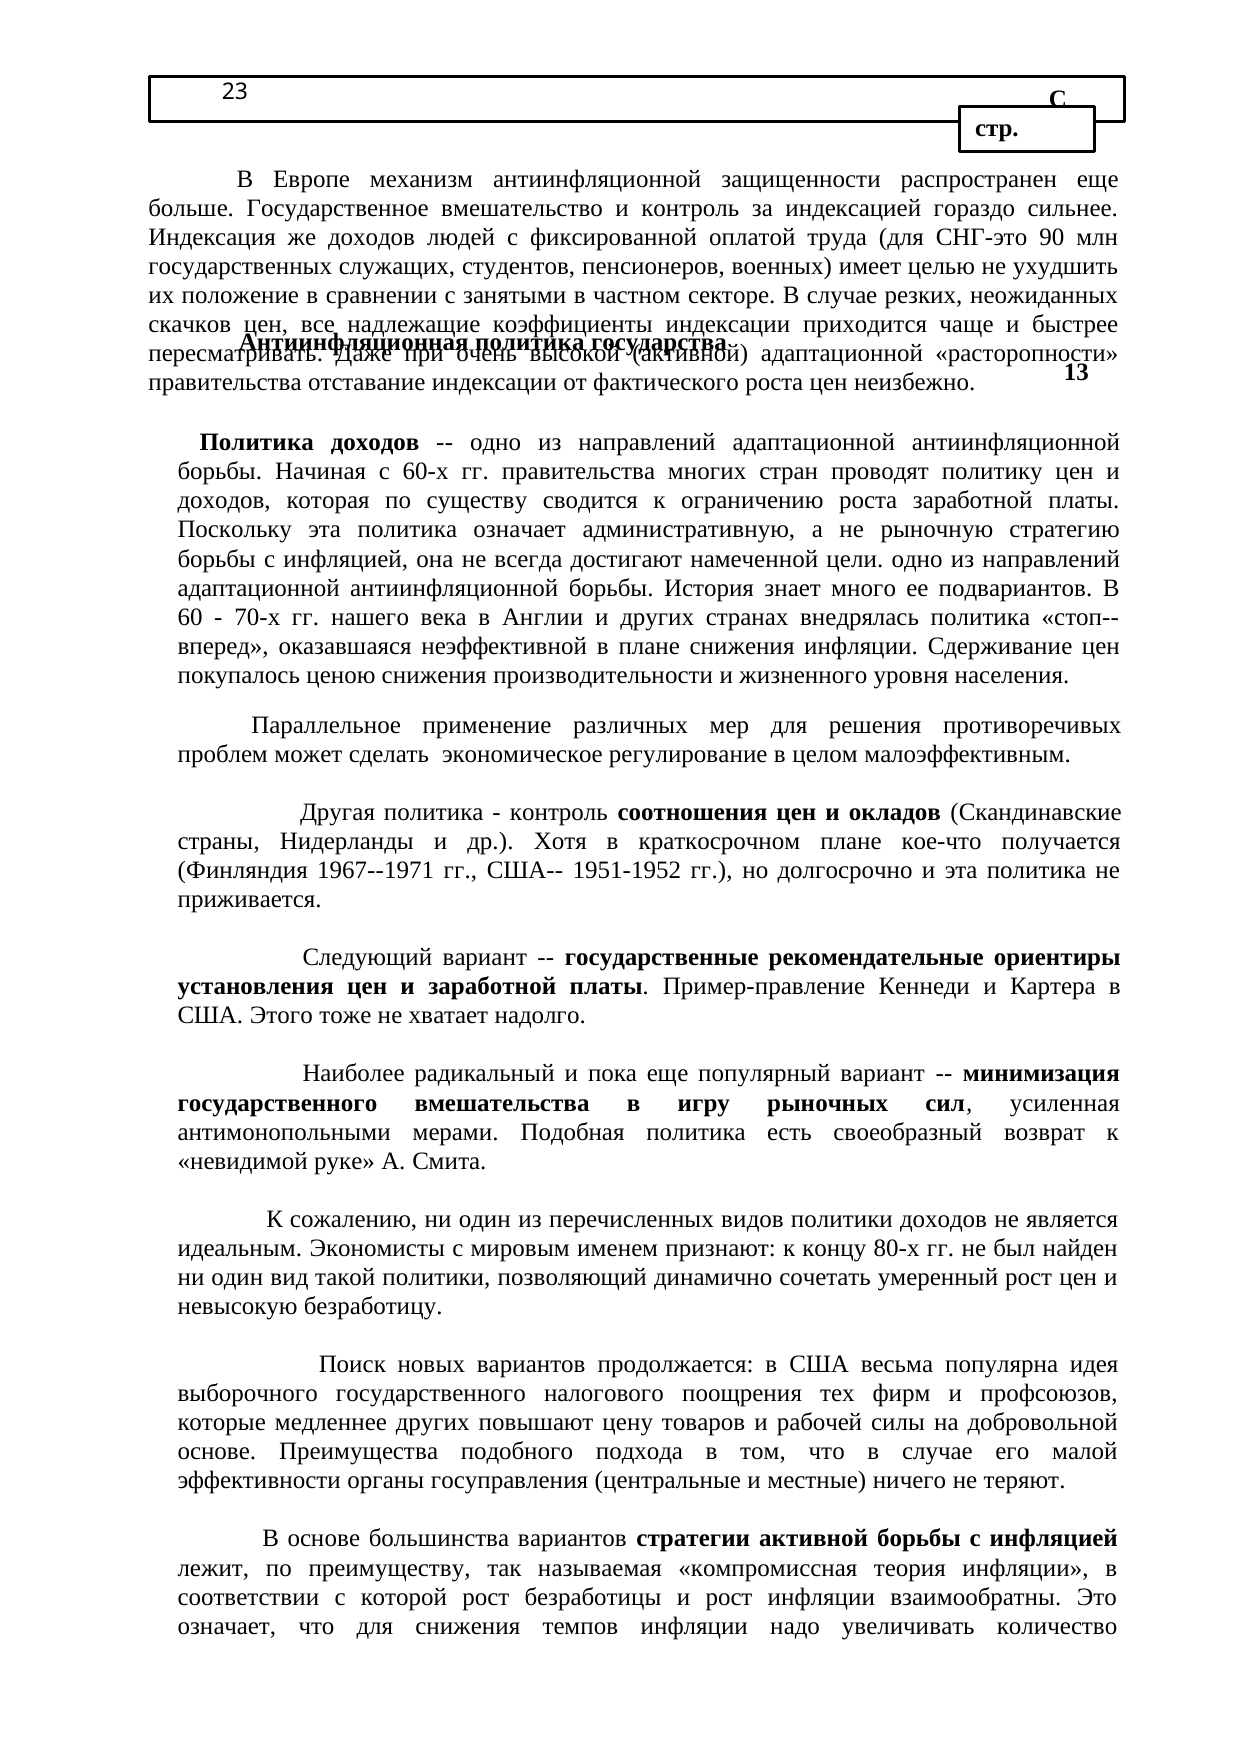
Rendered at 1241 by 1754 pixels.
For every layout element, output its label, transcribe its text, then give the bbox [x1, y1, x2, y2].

text Параллельное применение различных мер для решения противоречивых проблем может сделать экономическое регулирование в целом малоэффективным. [177, 709, 1122, 768]
text Другая политика - контроль соотношения цен и окладов (Скандинавские страны, Нидерланды и др.). Хотя в краткосрочном плане кое-что получается (Финляндия 1967--1971 гг., США-- 1951-1952 гг.), но долгосрочно и эта политика не приживается. [177, 797, 1122, 913]
text В Европе механизм антиинфляционной защищенности распространен еще больше. Государственное вмешательство и контроль за индексацией гораздо сильнее. Индексация же доходов людей с фиксированной оплатой труда (для СНГ-это 90 млн государственных служащих, студентов, пенсионеров, военных) имеет целью не ухудшить их положение в сравнении с занятыми в частном секторе. В случае резких, неожиданных скачков цен, все надлежащие коэффициенты индексации приходится чаще и быстрее пересматривать. Даже при очень высокой (активной) адаптационной «расторопности» правительства отставание индексации от фактического роста цен неизбежно. [148, 164, 1119, 396]
text К сожалению, ни один из перечисленных видов политики доходов не является идеальным. Экономисты с мировым именем признают: к концу 80-х гг. не был найден ни один вид такой политики, позволяющий динамично сочетать умеренный рост цен и невысокую безработицу. [177, 1204, 1119, 1320]
text Следующий вариант -- государственные рекомендательные ориентиры установления цен и заработной платы. Пример-правление Кеннеди и Картера в США. Этого тоже не хватает надолго. [177, 942, 1121, 1029]
text Поиск новых вариантов продолжается: в США весьма популярна идея выборочного государственного налогового поощрения тех фирм и профсоюзов, которые медленнее других повышают цену товаров и рабочей силы на добровольной основе. Преимущества подобного подхода в том, что в случае его малой эффективности органы госуправления (центральные и местные) ничего не теряют. [177, 1349, 1119, 1494]
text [177, 1523, 1118, 1639]
text Политика доходов -- одно из направлений адаптационной антиинфляционной борьбы. Начиная с 60-х гг. правительства многих стран проводят политику цен и доходов, которая по существу сводится к ограничению роста заработной платы. Поскольку эта политика означает административную, а не рыночную стратегию борьбы с инфляцией, она не всегда достигают намеченной цели. одно из направлений адаптационной антиинфляционной борьбы. История знает много ее подвариантов. В 60 - 70-х гг. нашего века в Англии и других странах внедрялась политика «стоп--вперед», оказавшаяся неэффективной в плане снижения инфляции. Сдерживание цен покупалось ценою снижения производительности и жизненного уровня населения. [177, 427, 1121, 689]
text Наиболее радикальный и пока еще популярный вариант -- минимизация государственного вмешательства в игру рыночных сил, усиленная антимонопольными мерами. Подобная политика есть своеобразный возврат к «невидимой руке» А. Смита. [177, 1058, 1119, 1174]
